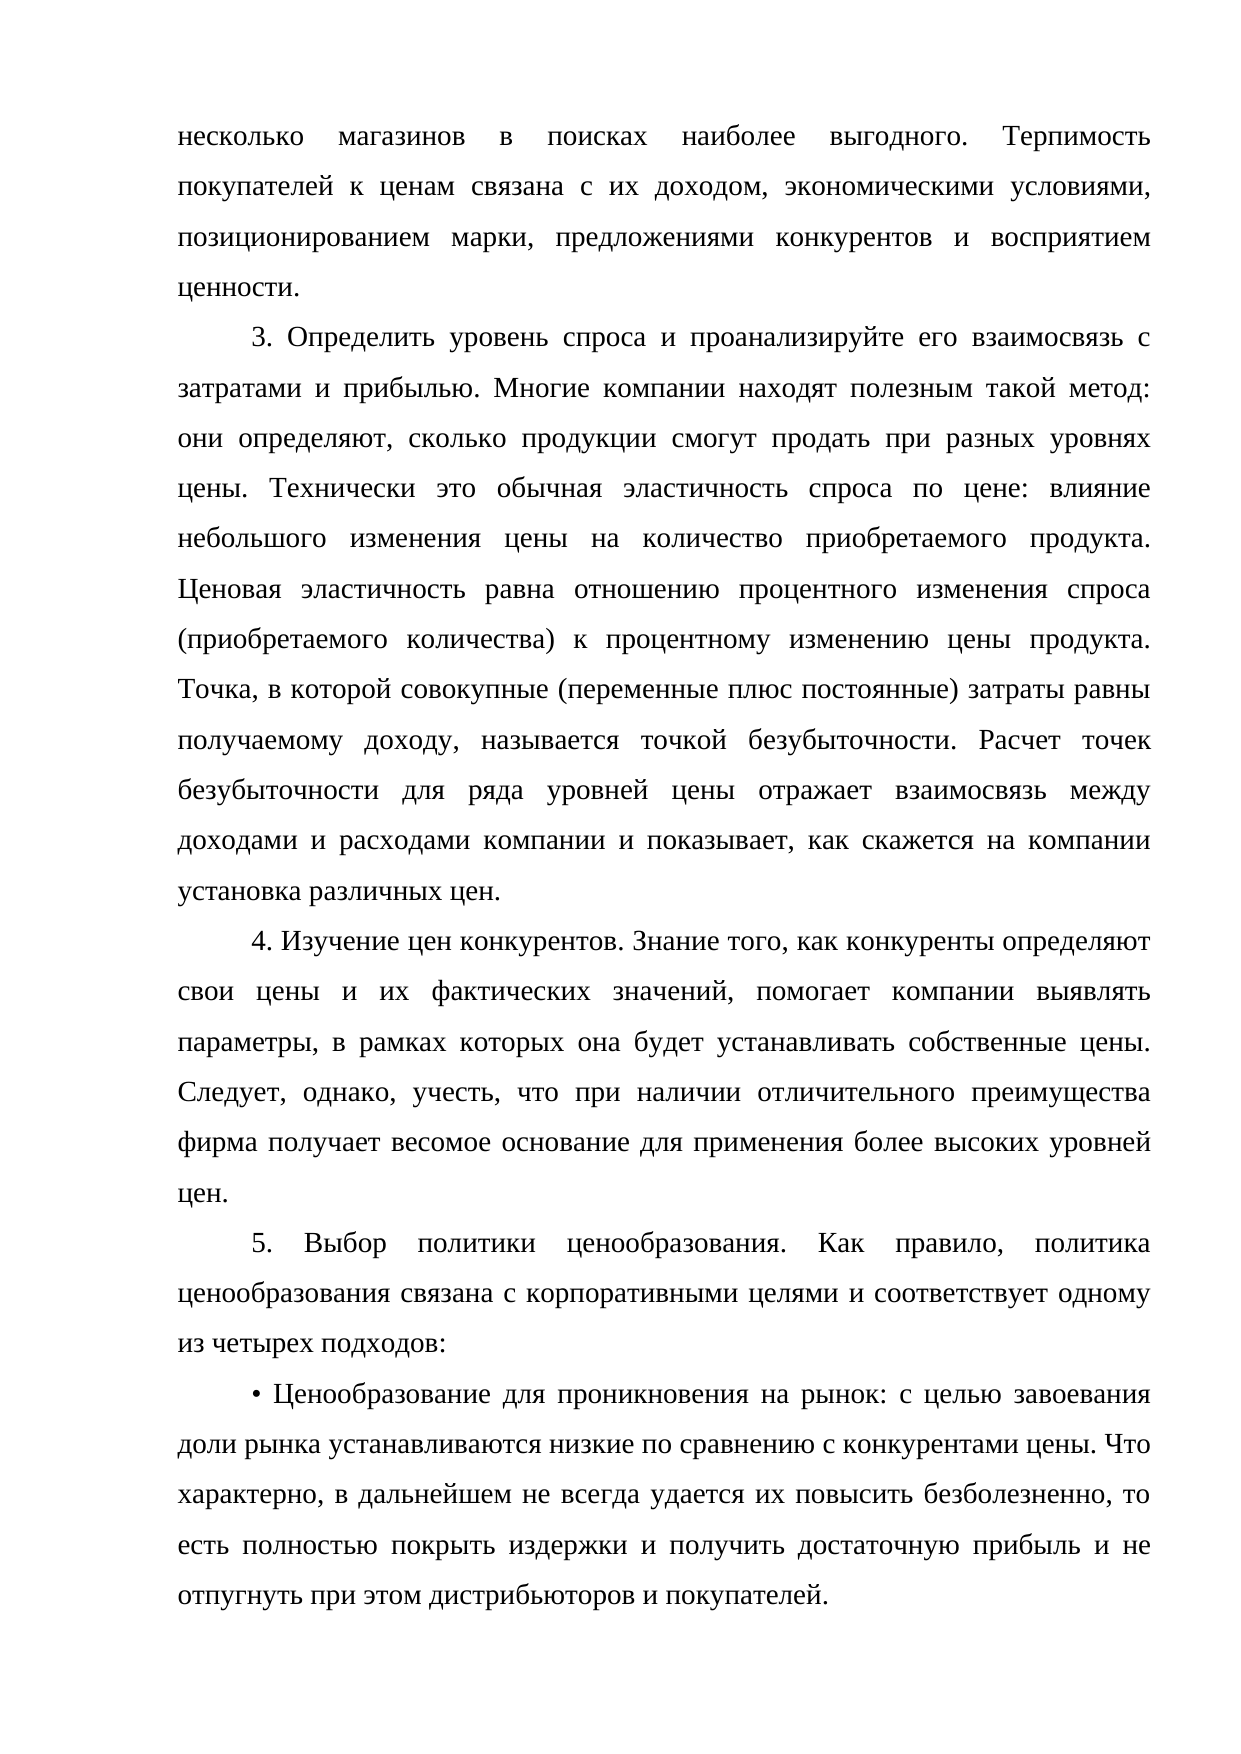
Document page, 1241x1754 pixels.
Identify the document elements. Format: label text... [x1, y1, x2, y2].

text 4. Изучение цен конкурентов. Знание того, как конкуренты определяют свои цены и их фактических значений, помогает компании выявлять параметры, в рамках которых она будет устанавливать собственные цены. Следует, однако, учесть, что при наличии отличительного преимущества фирма получает весомое основание для применения более высоких уровней цен. [177, 923, 1152, 1208]
text 3. Определить уровень спроса и проанализируйте его взаимосвязь с затратами и прибылью. Многие компании находят полезным такой метод: они определяют, сколько продукции смогут продать при разных уровнях цены. Технически это обычная эластичность спроса по цене: влияние небольшого изменения цены на количество приобретаемого продукта. Ценовая эластичность равна отношению процентного изменения спроса (приобретаемого количества) к процентному изменению цены продукта. Точка, в которой совокупные (переменные плюс постоянные) затраты равны получаемому доходу, называется точкой безубыточности. Расчет точек безубыточности для ряда уровней цены отражает взаимосвязь между доходами и расходами компании и показывает, как скажется на компании установка различных цен. [177, 319, 1152, 906]
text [177, 118, 1152, 303]
text 5. Выбор политики ценообразования. Как правило, политика ценообразования связана с корпоративными целями и соответствует одному из четырех подходов: [177, 1225, 1152, 1359]
text • Ценообразование для проникновения на рынок: с целью завоевания доли рынка устанавливаются низкие по сравнению с конкурентами цены. Что характерно, в дальнейшем не всегда удается их повысить безболезненно, то есть полностью покрыть издержки и получить достаточную прибыль и не отпугнуть при этом дистрибьюторов и покупателей. [177, 1376, 1152, 1611]
